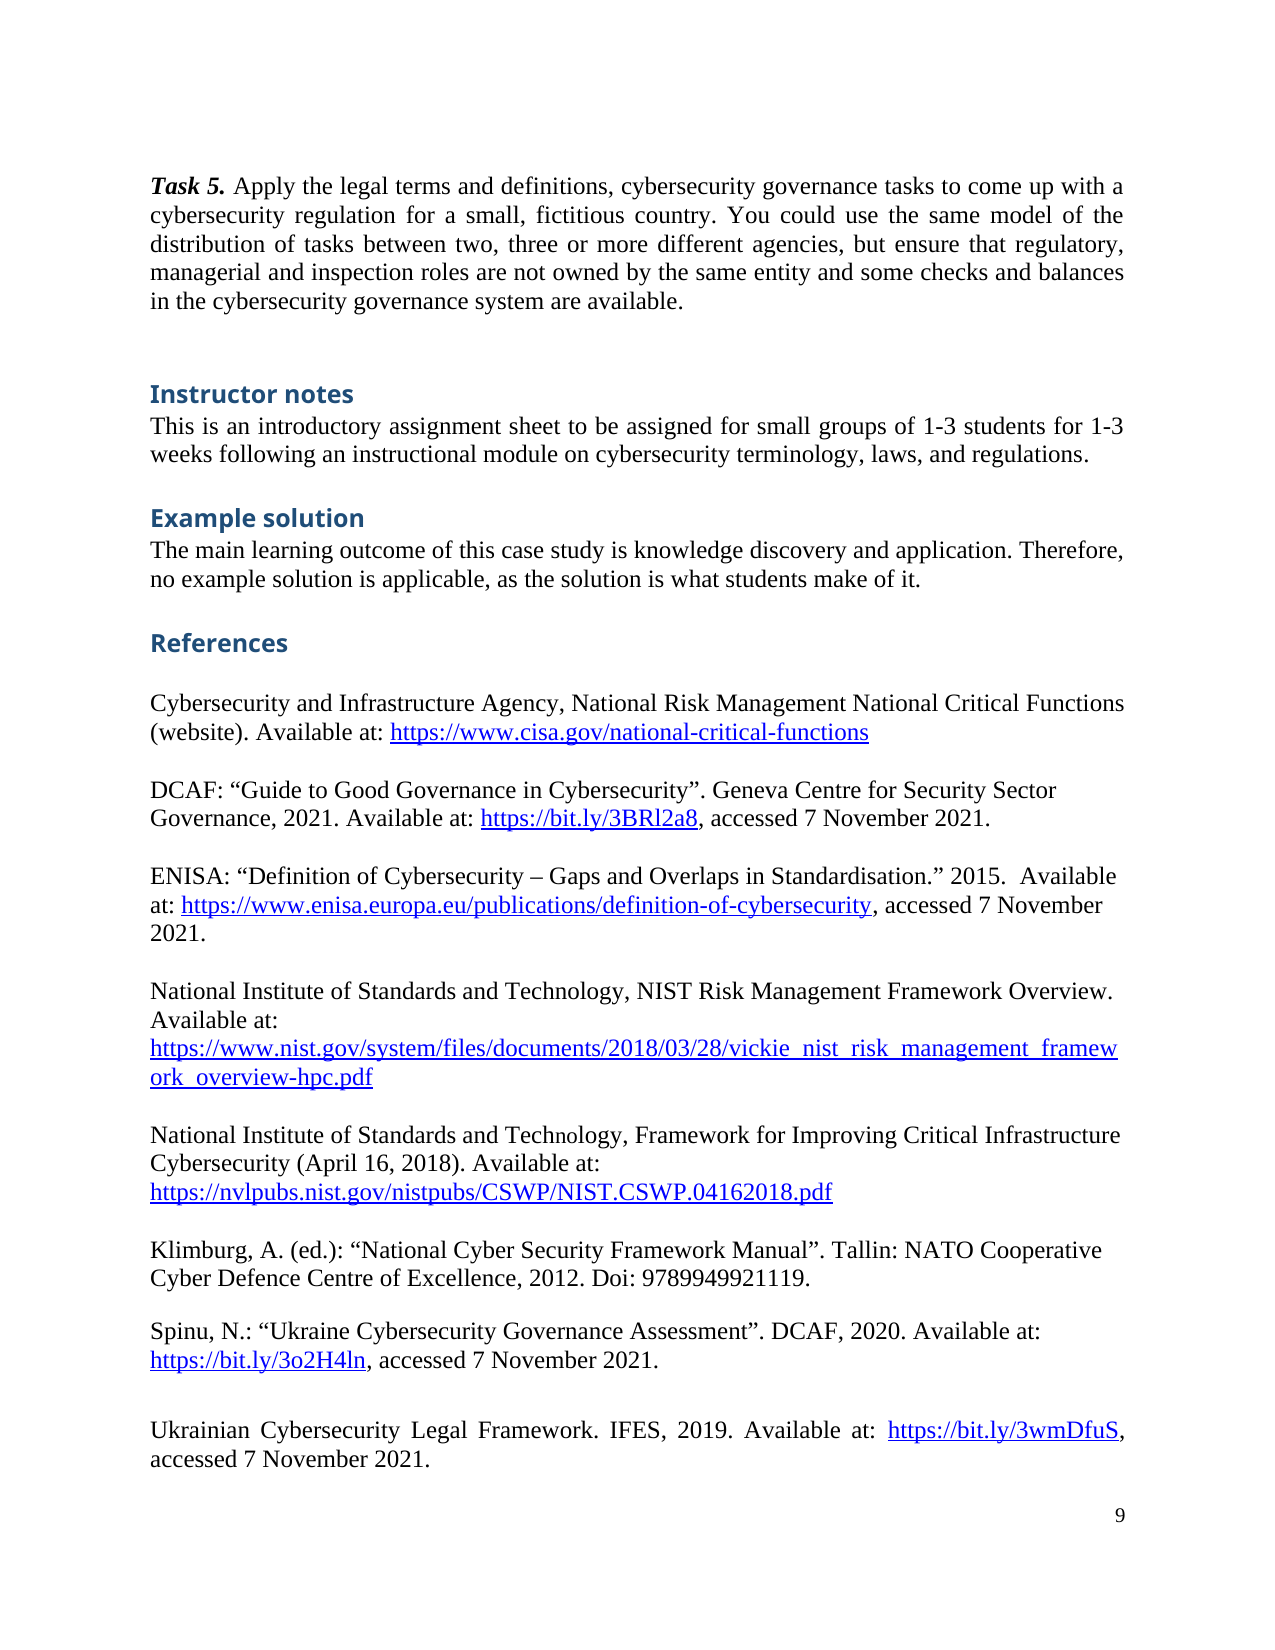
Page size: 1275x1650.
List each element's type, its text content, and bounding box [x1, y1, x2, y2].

subtitle Example solution [150, 501, 1125, 535]
text Cybersecurity and Infrastructure Agency, National Risk Management National Critical Functions (website). Available at: https://www.cisa.gov/national-critical-functions [150, 688, 1125, 746]
text National Institute of Standards and Technology, NIST Risk Management Framework Overview. Available at: https://www.nist.gov/system/files/documents/2018/03/28/vickie_nist_risk_management_framework_overview-hpc.pdf [150, 976, 1125, 1091]
text This is an introductory assignment sheet to be assigned for small groups of 1-3 students for 1-3 weeks following an instructional module on cybersecurity terminology, laws, and regulations. [150, 411, 1125, 468]
text ENISA: “Definition of Cybersecurity – Gaps and Overlaps in Standardisation.” 2015. Available at: https://www.enisa.europa.eu/publications/definition-of-cybersecurity, accessed 7 November 2021. [150, 861, 1125, 947]
text Spinu, N.: “Ukraine Cybersecurity Governance Assessment”. DCAF, 2020. Available at: https://bit.ly/3o2H4ln, accessed 7 November 2021. [150, 1316, 1125, 1374]
subtitle References [150, 626, 1125, 660]
subtitle Instructor notes [150, 377, 1125, 411]
text Ukrainian Cybersecurity Legal Framework. IFES, 2019. Available at: https://bit.ly/3wmDfuS, accessed 7 November 2021. [150, 1415, 1125, 1472]
text DCAF: “Guide to Good Governance in Cybersecurity”. Geneva Centre for Security Sector Governance, 2021. Available at: https://bit.ly/3BRl2a8, accessed 7 November 2021. [150, 775, 1125, 832]
text National Institute of Standards and Technology, Framework for Improving Critical Infrastructure Cybersecurity (April 16, 2018). Available at: https://nvlpubs.nist.gov/nistpubs/CSWP/NIST.CSWP.04162018.pdf [150, 1120, 1125, 1206]
text Klimburg, A. (ed.): “National Cyber Security Framework Manual”. Tallin: NATO Cooperative Cyber Defence Centre of Excellence, 2012. Doi: 9789949921119. [150, 1235, 1125, 1292]
text Task 5. Apply the legal terms and definitions, cybersecurity governance tasks to come up with a cybersecurity regulation for a small, fictitious country. You could use the same model of the distribution of tasks between two, three or more different agencies, but ensure that regulatory, managerial and inspection roles are not owned by the same entity and some checks and balances in the cybersecurity governance system are available. [150, 171, 1125, 315]
text The main learning outcome of this case study is knowledge discovery and application. Therefore, no example solution is applicable, as the solution is what students make of it. [150, 535, 1125, 593]
